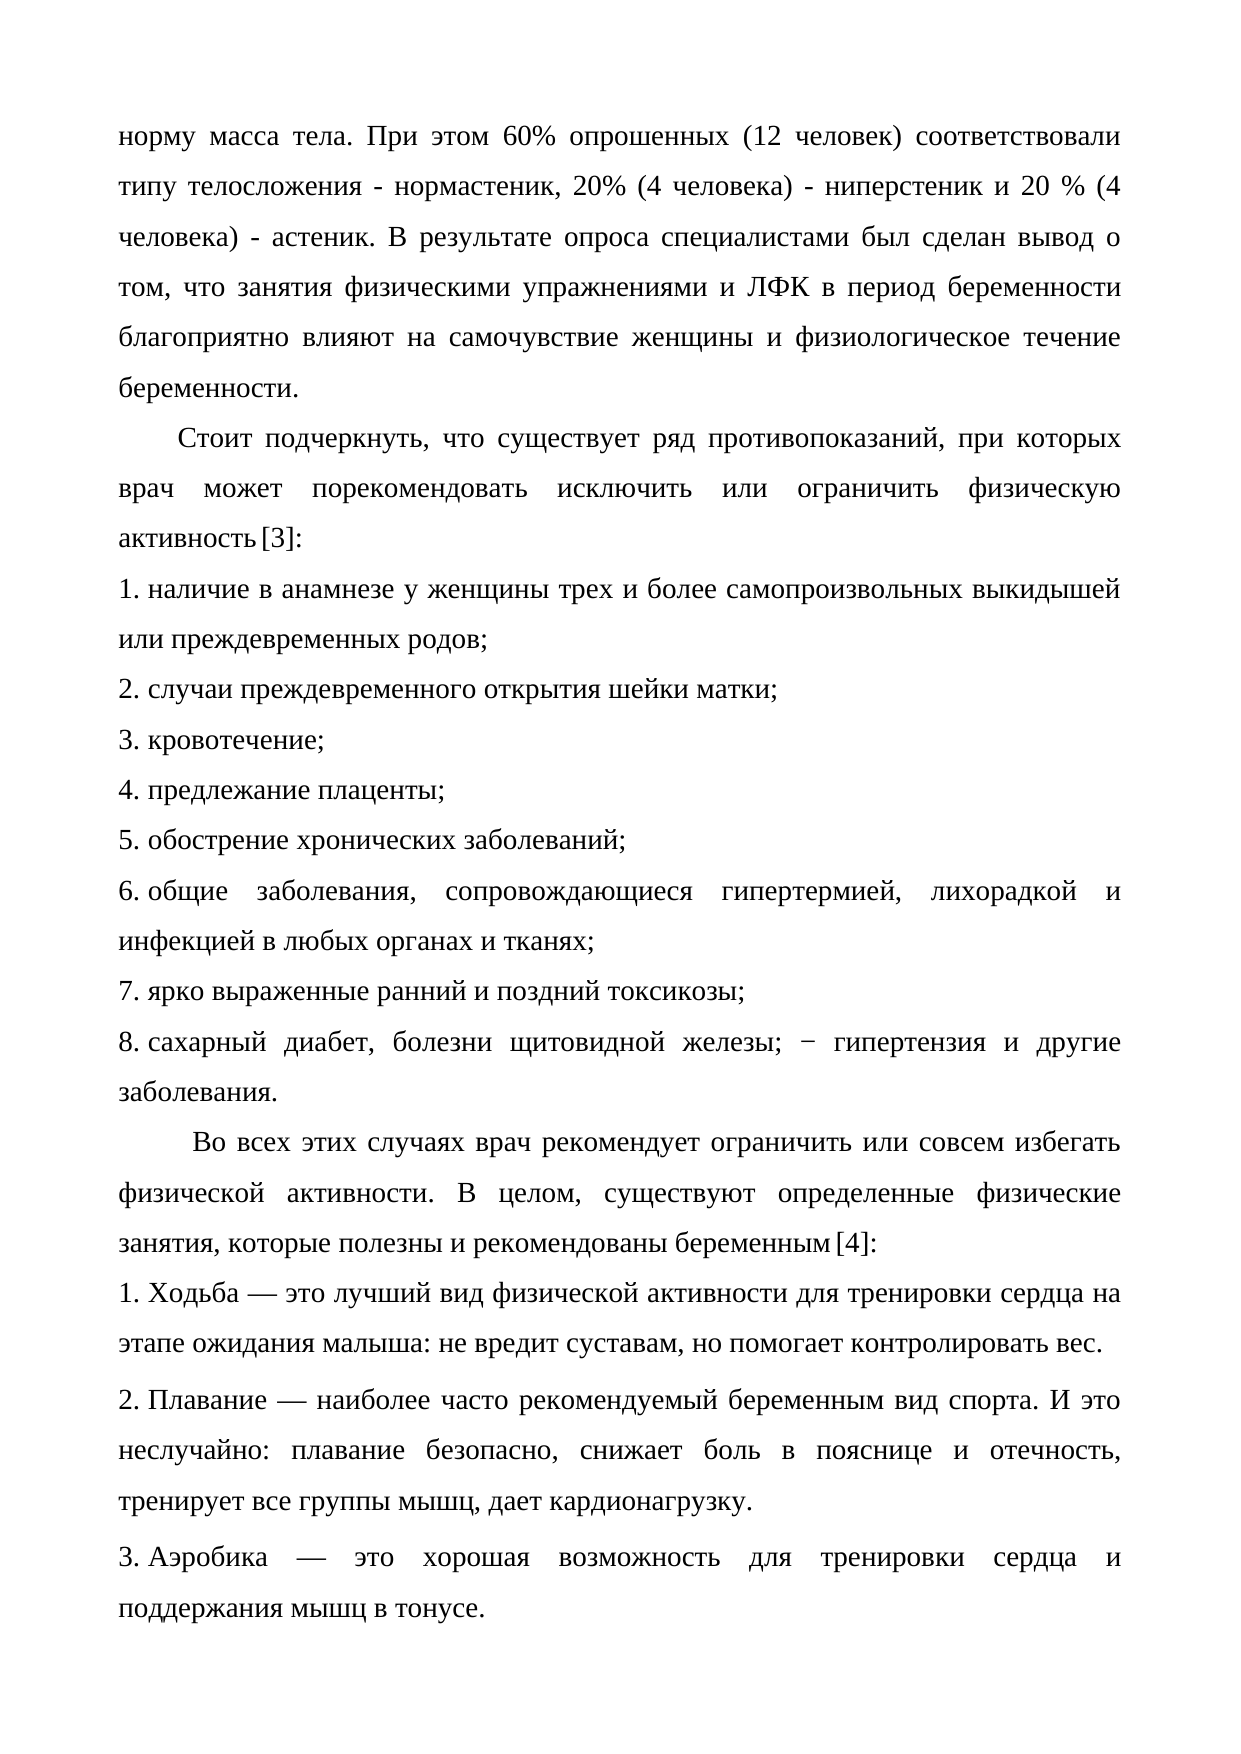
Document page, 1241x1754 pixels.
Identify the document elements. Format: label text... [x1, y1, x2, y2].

list ярко выраженные ранний и поздний токсикозы; [118, 973, 1122, 1007]
list Ходьба — это лучший вид физической активности для тренировки сердца на этапе ожидания малыша: не вредит суставам, но помогает контролировать вес. [118, 1275, 1122, 1359]
list Аэробика — это хорошая возможность для тренировки сердца и поддержания мышц в тонусе. [118, 1539, 1122, 1623]
text Стоит подчеркнуть, что существует ряд противопоказаний, при которых врач может порекомендовать исключить или ограничить физическую активность [3]: [118, 420, 1122, 554]
list сахарный диабет, болезни щитовидной железы; − гипертензия и другие заболевания. [118, 1024, 1122, 1108]
list наличие в анамнезе у женщины трех и более самопроизвольных выкидышей или преждевременных родов; [118, 571, 1122, 655]
list предлежание плаценты; [118, 772, 1122, 806]
list кровотечение; [118, 722, 1122, 755]
text Во всех этих случаях врач рекомендует ограничить или совсем избегать физической активности. В целом, существуют определенные физические занятия, которые полезны и рекомендованы беременным [4]: [118, 1124, 1122, 1258]
list случаи преждевременного открытия шейки матки; [118, 672, 1122, 705]
list общие заболевания, сопровождающиеся гипертермией, лихорадкой и инфекцией в любых органах и тканях; [118, 873, 1122, 957]
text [118, 118, 1122, 403]
list Плавание — наиболее часто рекомендуемый беременным вид спорта. И это неслучайно: плавание безопасно, снижает боль в пояснице и отечность, тренирует все группы мышц, дает кардионагрузку. [118, 1382, 1122, 1516]
list обострение хронических заболеваний; [118, 822, 1122, 856]
